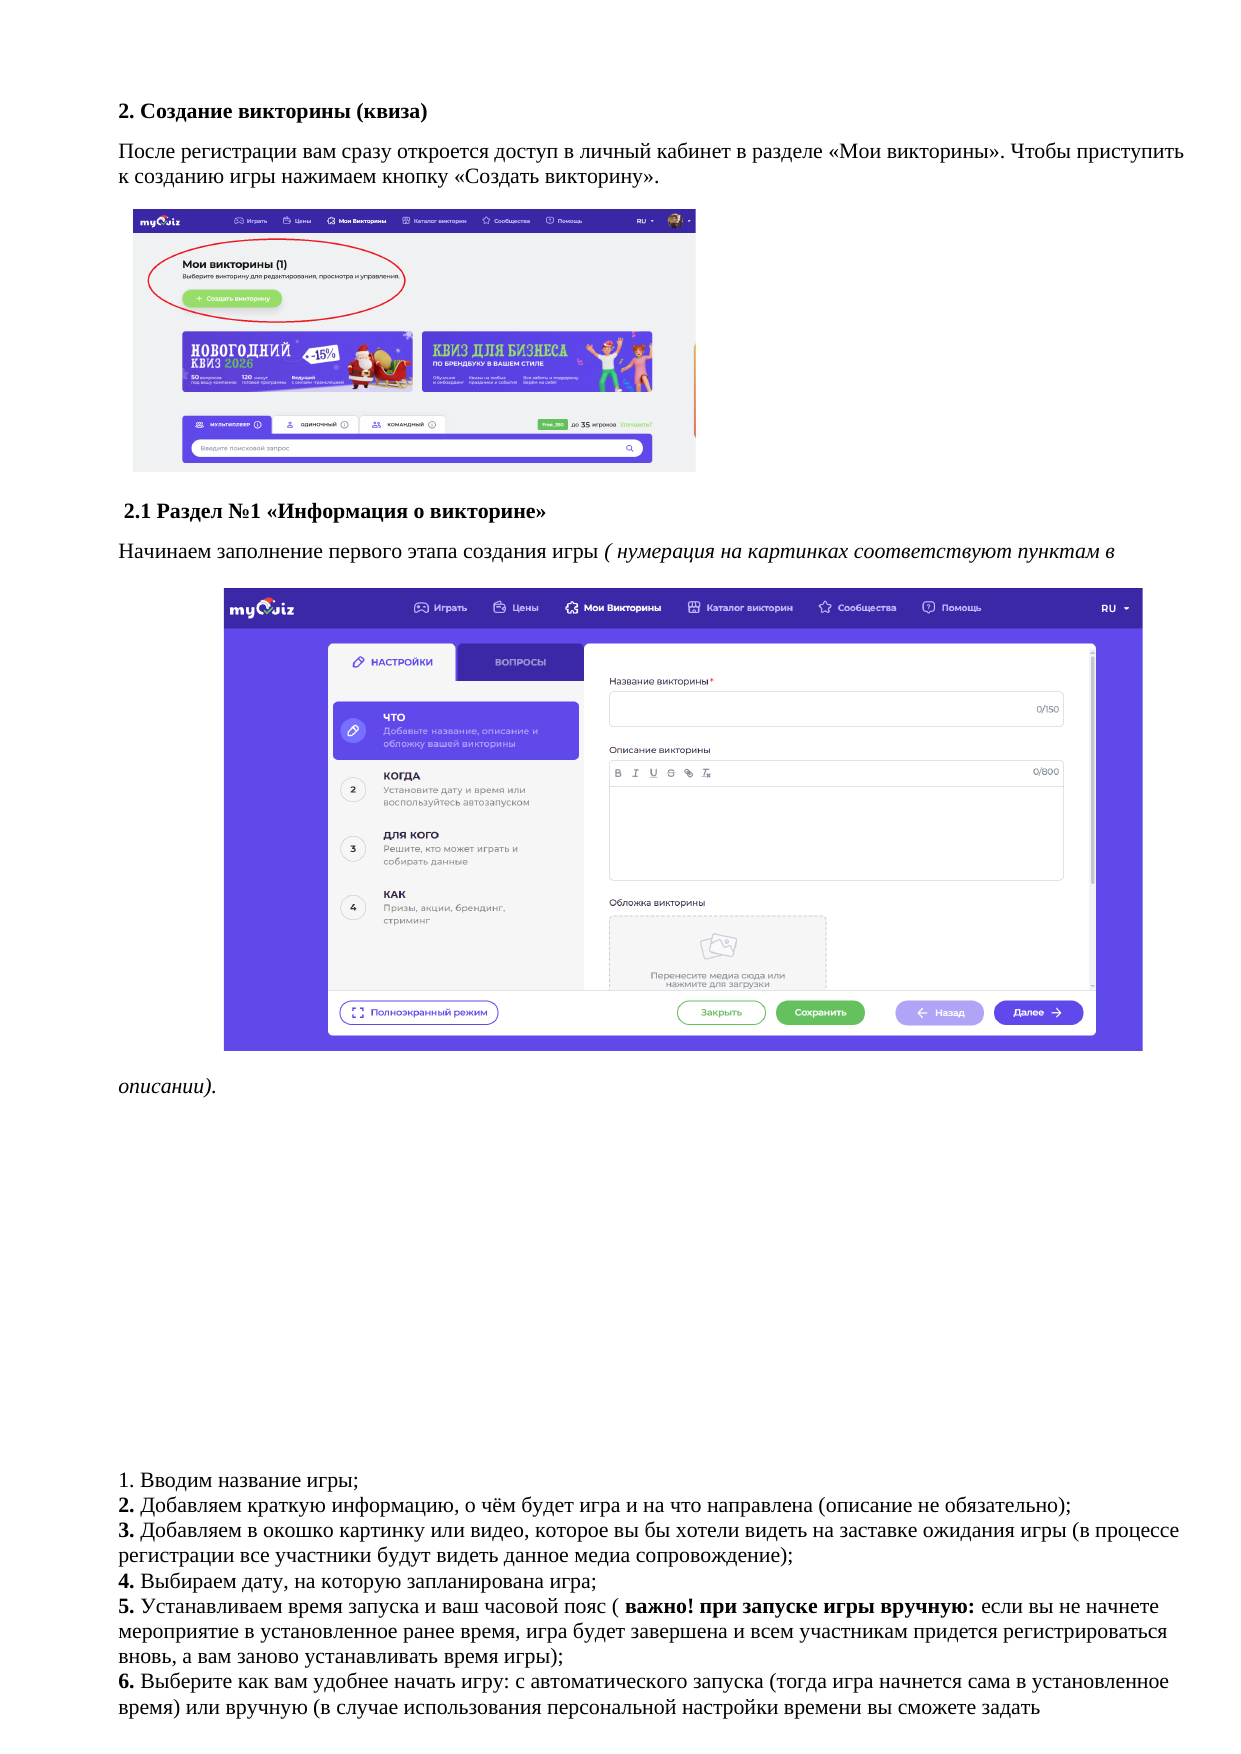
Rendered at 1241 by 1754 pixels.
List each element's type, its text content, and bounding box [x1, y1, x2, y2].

text 2. Добавляем краткую информацию, о чём будет игра и на что направлена (описание не обязательно); [118, 1492, 1196, 1517]
text 1. Вводим название игры; [118, 1467, 1196, 1492]
text 5. Устанавливаем время запуска и ваш часовой пояс ( важно! при запуске игры вручную: если вы не начнете мероприятие в установленное ранее время, игра будет завершена и всем участникам придется регистрироваться вновь, а вам заново устанавливать время игры); [118, 1593, 1196, 1668]
text После регистрации вам сразу откроется доступ в личный кабинет в разделе «Мои викторины». Чтобы приступить к созданию игры нажимаем кнопку «Создать викторину». [118, 138, 1196, 188]
picture [133, 209, 696, 472]
text 2.1 Раздел №1 «Информация о викторине» [118, 498, 1196, 523]
text 3. Добавляем в окошко картинку или видео, которое вы бы хотели видеть на заставке ожидания игры (в процессе регистрации все участники будут видеть данное медиа сопровождение); [118, 1517, 1196, 1568]
text 4. Выбираем дату, на которую запланирована игра; [118, 1568, 1196, 1593]
picture [223, 588, 1142, 1051]
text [118, 1668, 1196, 1719]
text 2. Создание викторины (квиза) [118, 98, 1196, 123]
